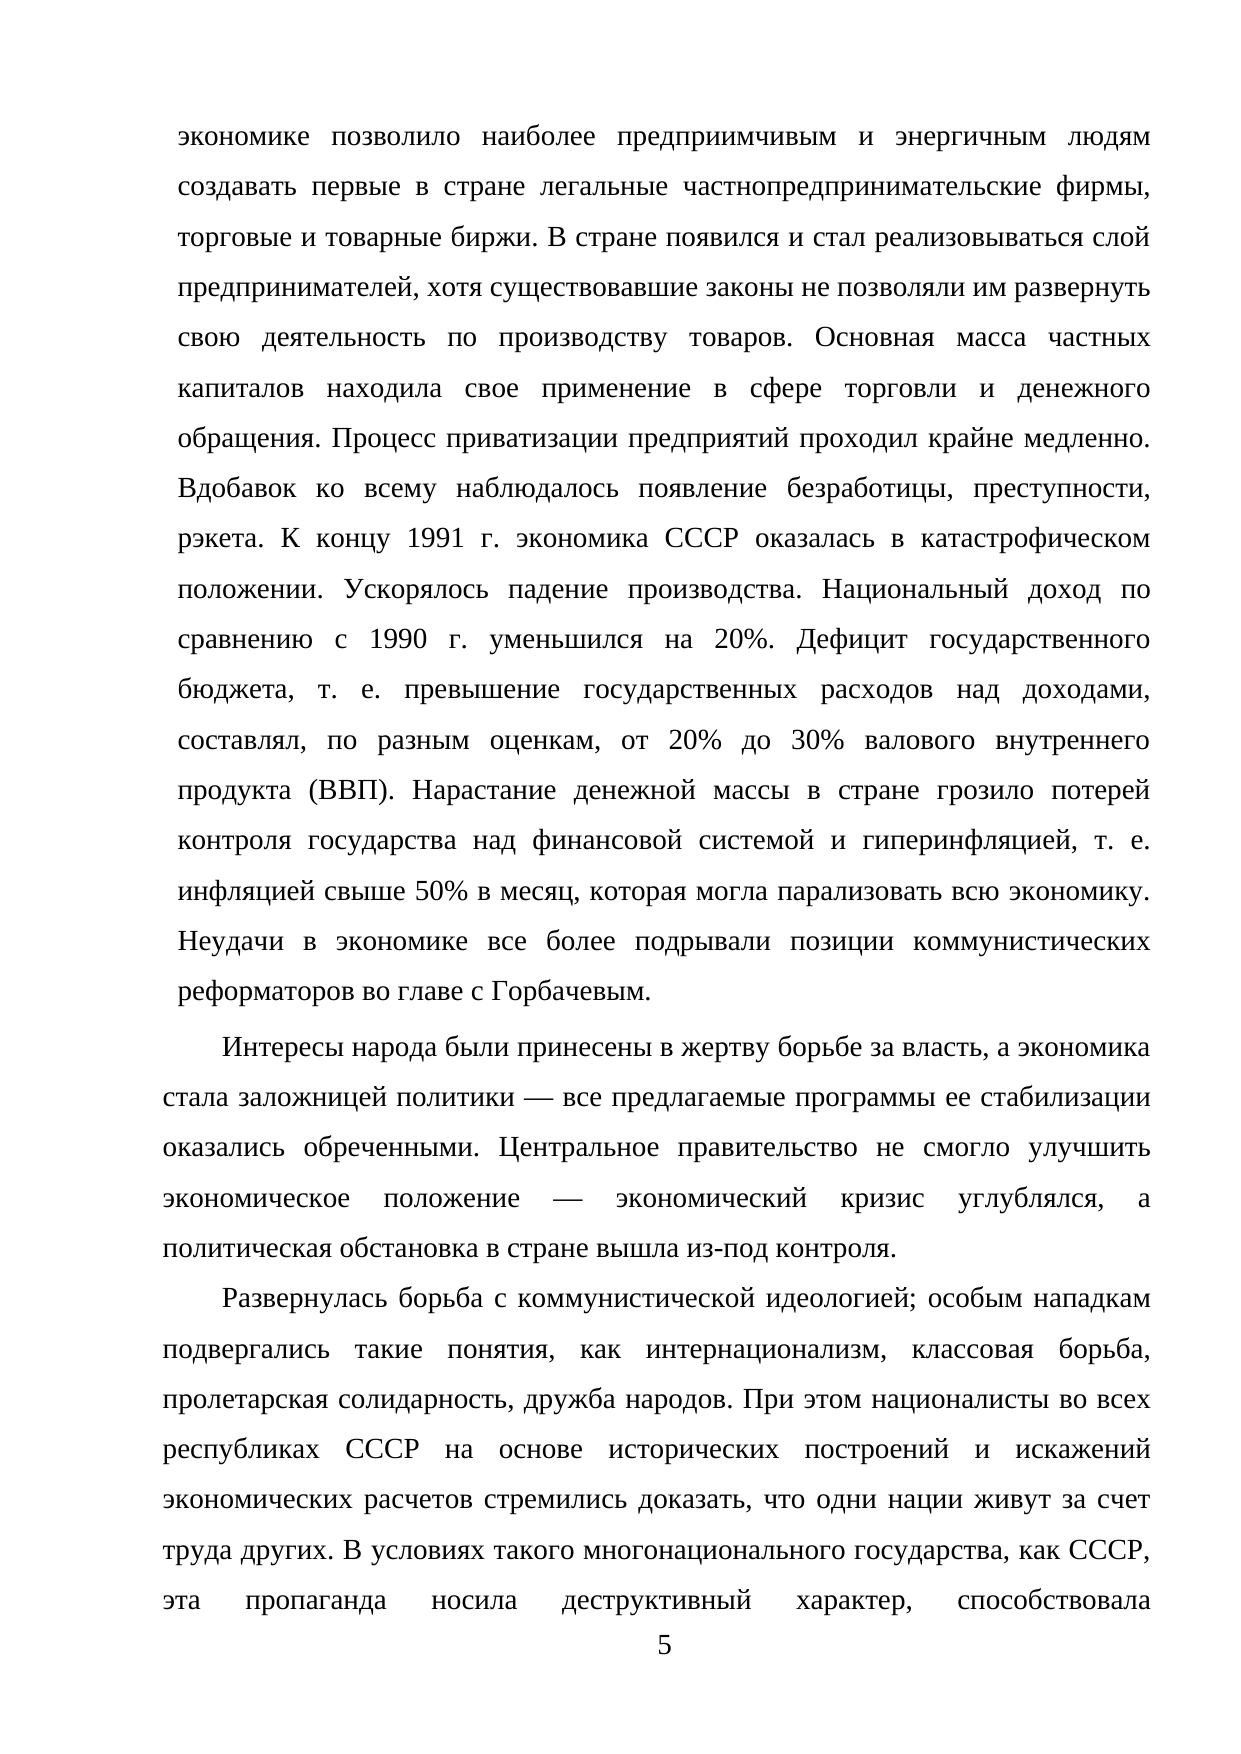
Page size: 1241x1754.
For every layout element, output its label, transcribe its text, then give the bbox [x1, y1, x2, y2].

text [177, 118, 1152, 1007]
text Интересы народа были принесены в жертву борьбе за власть, а экономика стала заложницей политики — все предлагаемые программы ее стабилизации оказались обреченными. Центральное правительство не смогло улучшить экономическое положение — экономический кризис углублялся, а политическая обстановка в стране вышла из-под контроля. [162, 1029, 1152, 1264]
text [162, 1280, 1152, 1616]
